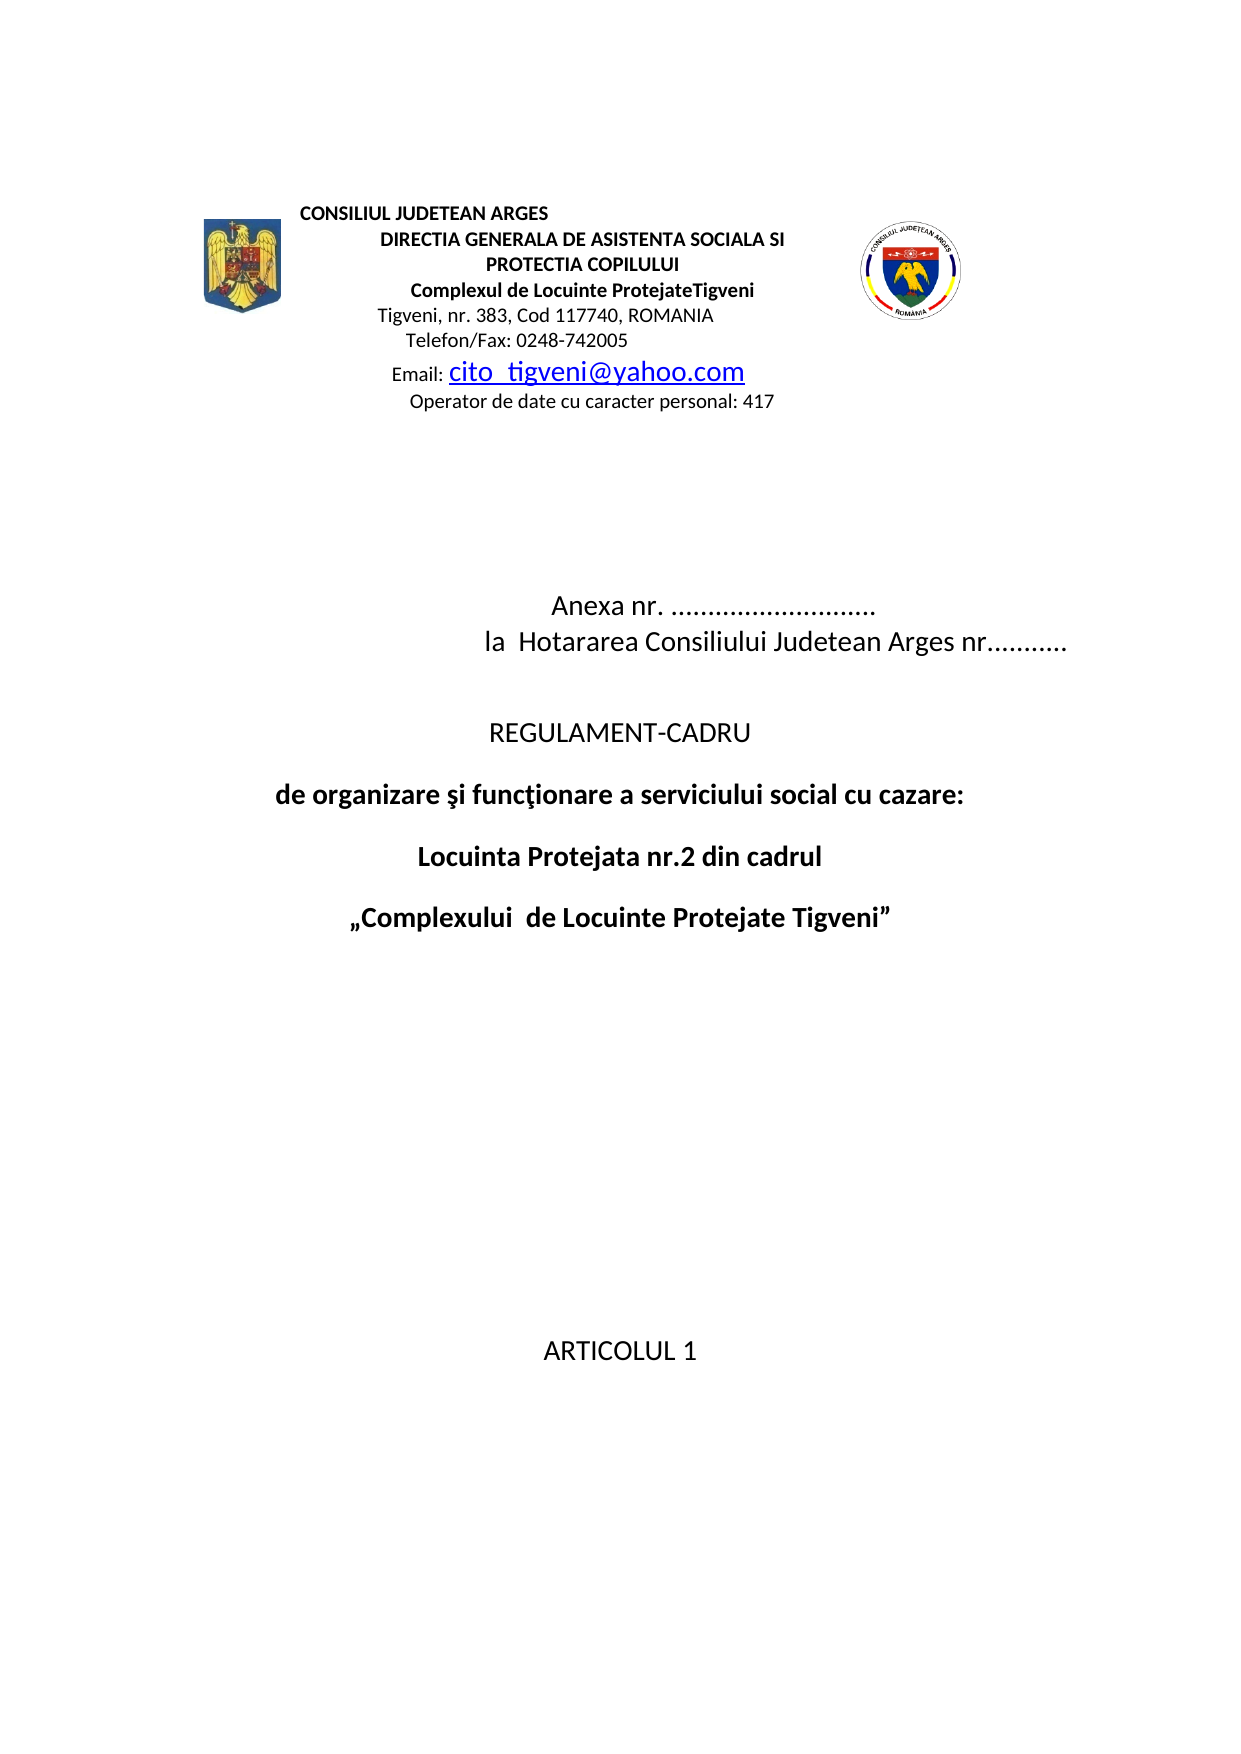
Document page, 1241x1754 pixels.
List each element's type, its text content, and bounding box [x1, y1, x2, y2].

text „Complexului de Locuinte Protejate Tigveni” [148, 899, 1093, 935]
text Email: cito_tigveni@yahoo.com [148, 353, 1055, 389]
text Telefon/Fax: 0248-742005 [335, 328, 830, 353]
text DIRECTIA GENERALA DE ASISTENTA SOCIALA SI PROTECTIA COPILULUI [335, 226, 830, 277]
text de organizare şi funcţionare a serviciului social cu cazare: [148, 776, 1093, 812]
text REGULAMENT-CADRU [148, 714, 1093, 750]
text Tigveni, nr. 383, Cod 117740, ROMANIA [335, 302, 830, 328]
text CONSILIUL JUDETEAN ARGES [148, 201, 1093, 226]
text Locuinta Protejata nr.2 din cadrul [148, 838, 1093, 873]
text Anexa nr. ............................ [335, 587, 1093, 623]
text Complexul de Locuinte ProtejateTigveni [335, 277, 830, 302]
text ARTICOLUL 1 [148, 1332, 1093, 1368]
text Operator de date cu caracter personal: 417 [148, 389, 1055, 414]
picture [203, 219, 281, 314]
text la Hotararea Consiliului Judetean Arges nr........... [335, 623, 1093, 658]
